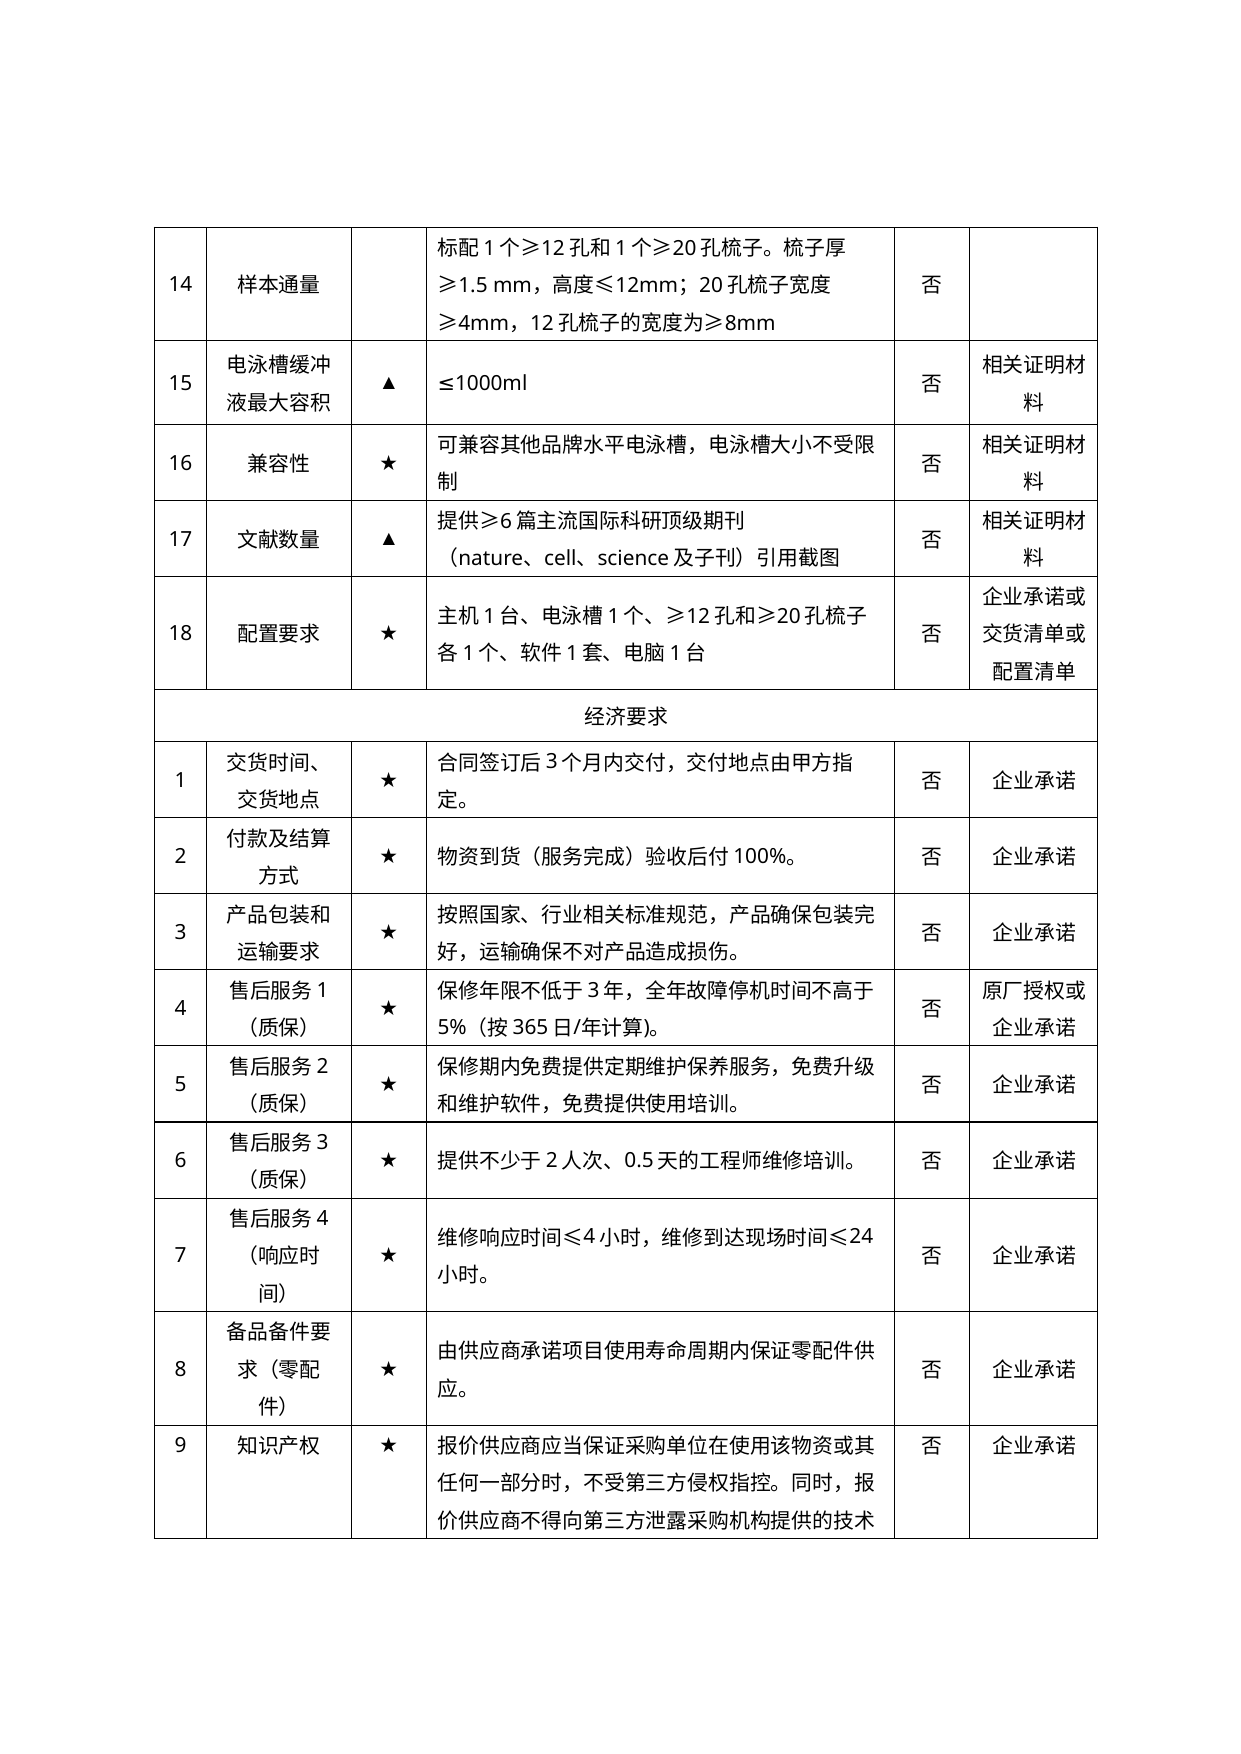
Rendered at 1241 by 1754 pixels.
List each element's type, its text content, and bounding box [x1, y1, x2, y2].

table_cell 配置要求 [207, 577, 351, 689]
table_cell 维修响应时间≤4小时，维修到达现场时间≤24小时。 [427, 1199, 894, 1311]
table_cell 相关证明材料 [970, 341, 1097, 423]
table_cell 知识产权 [207, 1426, 351, 1538]
table_cell 17 [155, 501, 206, 576]
table_cell 15 [155, 341, 206, 423]
table_cell 企业承诺或交货清单或配置清单 [970, 577, 1097, 689]
table_cell 否 [895, 894, 969, 969]
table_cell ▲ [352, 501, 426, 576]
table_cell 否 [895, 1426, 969, 1538]
table_cell [352, 228, 426, 340]
table_cell 售后服务3 （质保） [207, 1123, 351, 1197]
table_cell 企业承诺 [970, 894, 1097, 969]
table_cell 企业承诺 [970, 1199, 1097, 1311]
table_cell ★ [352, 818, 426, 893]
table_cell 售后服务4 （响应时间） [207, 1199, 351, 1311]
table_cell 产品包装和运输要求 [207, 894, 351, 969]
table_cell 保修年限不低于3年，全年故障停机时间不高于5%（按365日/年计算)。 [427, 970, 894, 1045]
table_cell 交货时间、交货地点 [207, 742, 351, 817]
table_cell 售后服务1 （质保） [207, 970, 351, 1045]
table_cell 企业承诺 [970, 1123, 1097, 1197]
table_cell 提供≥6篇主流国际科研顶级期刊（nature、cell、science及子刊）引用截图 [427, 501, 894, 576]
table_cell 相关证明材料 [970, 501, 1097, 576]
table_cell 保修期内免费提供定期维护保养服务，免费升级和维护软件，免费提供使用培训。 [427, 1046, 894, 1121]
table_cell 否 [895, 425, 969, 499]
table_cell ★ [352, 1199, 426, 1311]
table_cell 主机1台、电泳槽1个、≥12孔和≥20孔梳子各1个、软件1套、电脑1台 [427, 577, 894, 689]
table_cell 5 [155, 1046, 206, 1121]
table_cell ★ [352, 1426, 426, 1538]
table_cell 电泳槽缓冲液最大容积 [207, 341, 351, 423]
table_cell 否 [895, 742, 969, 817]
table_cell 否 [895, 577, 969, 689]
table_cell ≤1000ml [427, 341, 894, 423]
table_cell 备品备件要求（零配件） [207, 1312, 351, 1424]
table_cell ★ [352, 1046, 426, 1121]
table_cell 可兼容其他品牌水平电泳槽，电泳槽大小不受限制 [427, 425, 894, 499]
table_cell 否 [895, 501, 969, 576]
table_cell 4 [155, 970, 206, 1045]
table_cell ★ [352, 894, 426, 969]
table_cell ★ [352, 577, 426, 689]
table_cell 企业承诺 [970, 1046, 1097, 1121]
table_cell 样本通量 [207, 228, 351, 340]
table_cell 售后服务2 （质保） [207, 1046, 351, 1121]
table_cell 企业承诺 [970, 818, 1097, 893]
table_cell 原厂授权或企业承诺 [970, 970, 1097, 1045]
table_cell 付款及结算方式 [207, 818, 351, 893]
table_cell 否 [895, 818, 969, 893]
table_cell 否 [895, 1199, 969, 1311]
table_cell 提供不少于2人次、0.5天的工程师维修培训。 [427, 1123, 894, 1197]
table_cell 18 [155, 577, 206, 689]
table_cell 兼容性 [207, 425, 351, 499]
table_cell [970, 228, 1097, 340]
table_cell 否 [895, 1046, 969, 1121]
table_cell 文献数量 [207, 501, 351, 576]
table_cell 否 [895, 341, 969, 423]
table_cell 否 [895, 228, 969, 340]
table_cell 16 [155, 425, 206, 499]
table_cell 物资到货（服务完成）验收后付100%。 [427, 818, 894, 893]
table_cell 由供应商承诺项目使用寿命周期内保证零配件供应。 [427, 1312, 894, 1424]
table_cell 否 [895, 1312, 969, 1424]
table_cell 14 [155, 228, 206, 340]
table_cell 否 [895, 970, 969, 1045]
table_cell 8 [155, 1312, 206, 1424]
table_cell 企业承诺 [970, 742, 1097, 817]
table_cell 1 [155, 742, 206, 817]
table_cell 否 [895, 1123, 969, 1197]
table_cell 经济要求 [155, 690, 1097, 741]
table_cell ★ [352, 1312, 426, 1424]
table_cell 9 [155, 1426, 206, 1538]
table_cell 相关证明材料 [970, 425, 1097, 499]
table_cell ★ [352, 970, 426, 1045]
table_cell 2 [155, 818, 206, 893]
table_cell 6 [155, 1123, 206, 1197]
table_cell 标配1个≥12孔和1个≥20孔梳子。梳子厚≥1.5 mm，高度≤12mm；20孔梳子宽度≥4mm，12孔梳子的宽度为≥8mm [427, 228, 894, 340]
table_cell 企业承诺 [970, 1426, 1097, 1538]
table_cell 3 [155, 894, 206, 969]
table_cell 合同签订后3个月内交付，交付地点由甲方指定。 [427, 742, 894, 817]
table_cell ★ [352, 425, 426, 499]
table_cell 企业承诺 [970, 1312, 1097, 1424]
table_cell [427, 1426, 894, 1538]
table_cell ★ [352, 742, 426, 817]
table_cell ▲ [352, 341, 426, 423]
table_cell 按照国家、行业相关标准规范，产品确保包装完好，运输确保不对产品造成损伤。 [427, 894, 894, 969]
table_cell 7 [155, 1199, 206, 1311]
table_cell ★ [352, 1123, 426, 1197]
